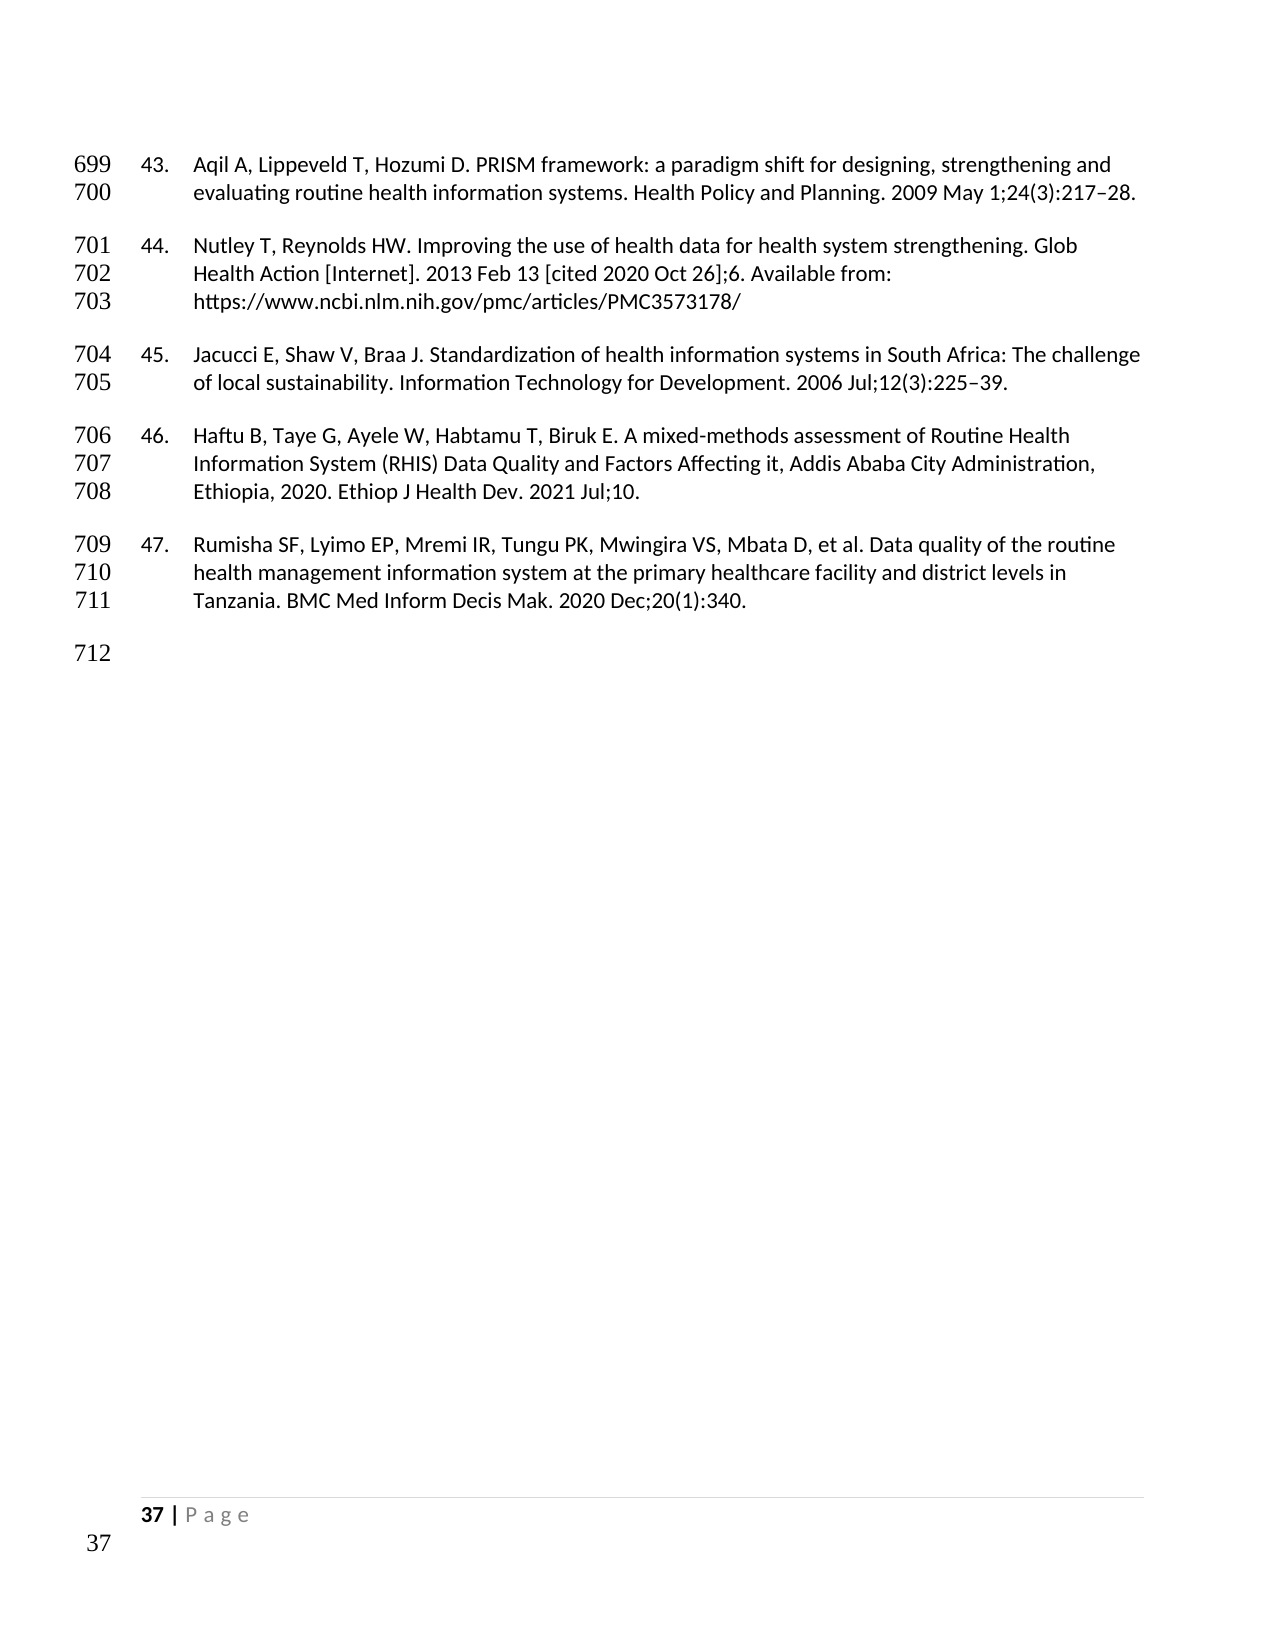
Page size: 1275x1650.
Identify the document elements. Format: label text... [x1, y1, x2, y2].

text 46. Haftu B, Taye G, Ayele W, Habtamu T, Biruk E. A mixed-methods assessment of Routine Health Information System (RHIS) Data Quality and Factors Affecting it, Addis Ababa City Administration, Ethiopia, 2020. Ethiop J Health Dev. 2021 Jul;10. [141, 421, 1144, 505]
text 45. Jacucci E, Shaw V, Braa J. Standardization of health information systems in South Africa: The challenge of local sustainability. Information Technology for Development. 2006 Jul;12(3):225–39. [141, 340, 1144, 396]
text 47. Rumisha SF, Lyimo EP, Mremi IR, Tungu PK, Mwingira VS, Mbata D, et al. Data quality of the routine health management information system at the primary healthcare facility and district levels in Tanzania. BMC Med Inform Decis Mak. 2020 Dec;20(1):340. [141, 530, 1144, 614]
text 43. Aqil A, Lippeveld T, Hozumi D. PRISM framework: a paradigm shift for designing, strengthening and evaluating routine health information systems. Health Policy and Planning. 2009 May 1;24(3):217–28. [141, 150, 1144, 206]
text 44. Nutley T, Reynolds HW. Improving the use of health data for health system strengthening. Glob Health Action [Internet]. 2013 Feb 13 [cited 2020 Oct 26];6. Available from: https://www.ncbi.nlm.nih.gov/pmc/articles/PMC3573178/ [141, 231, 1144, 315]
